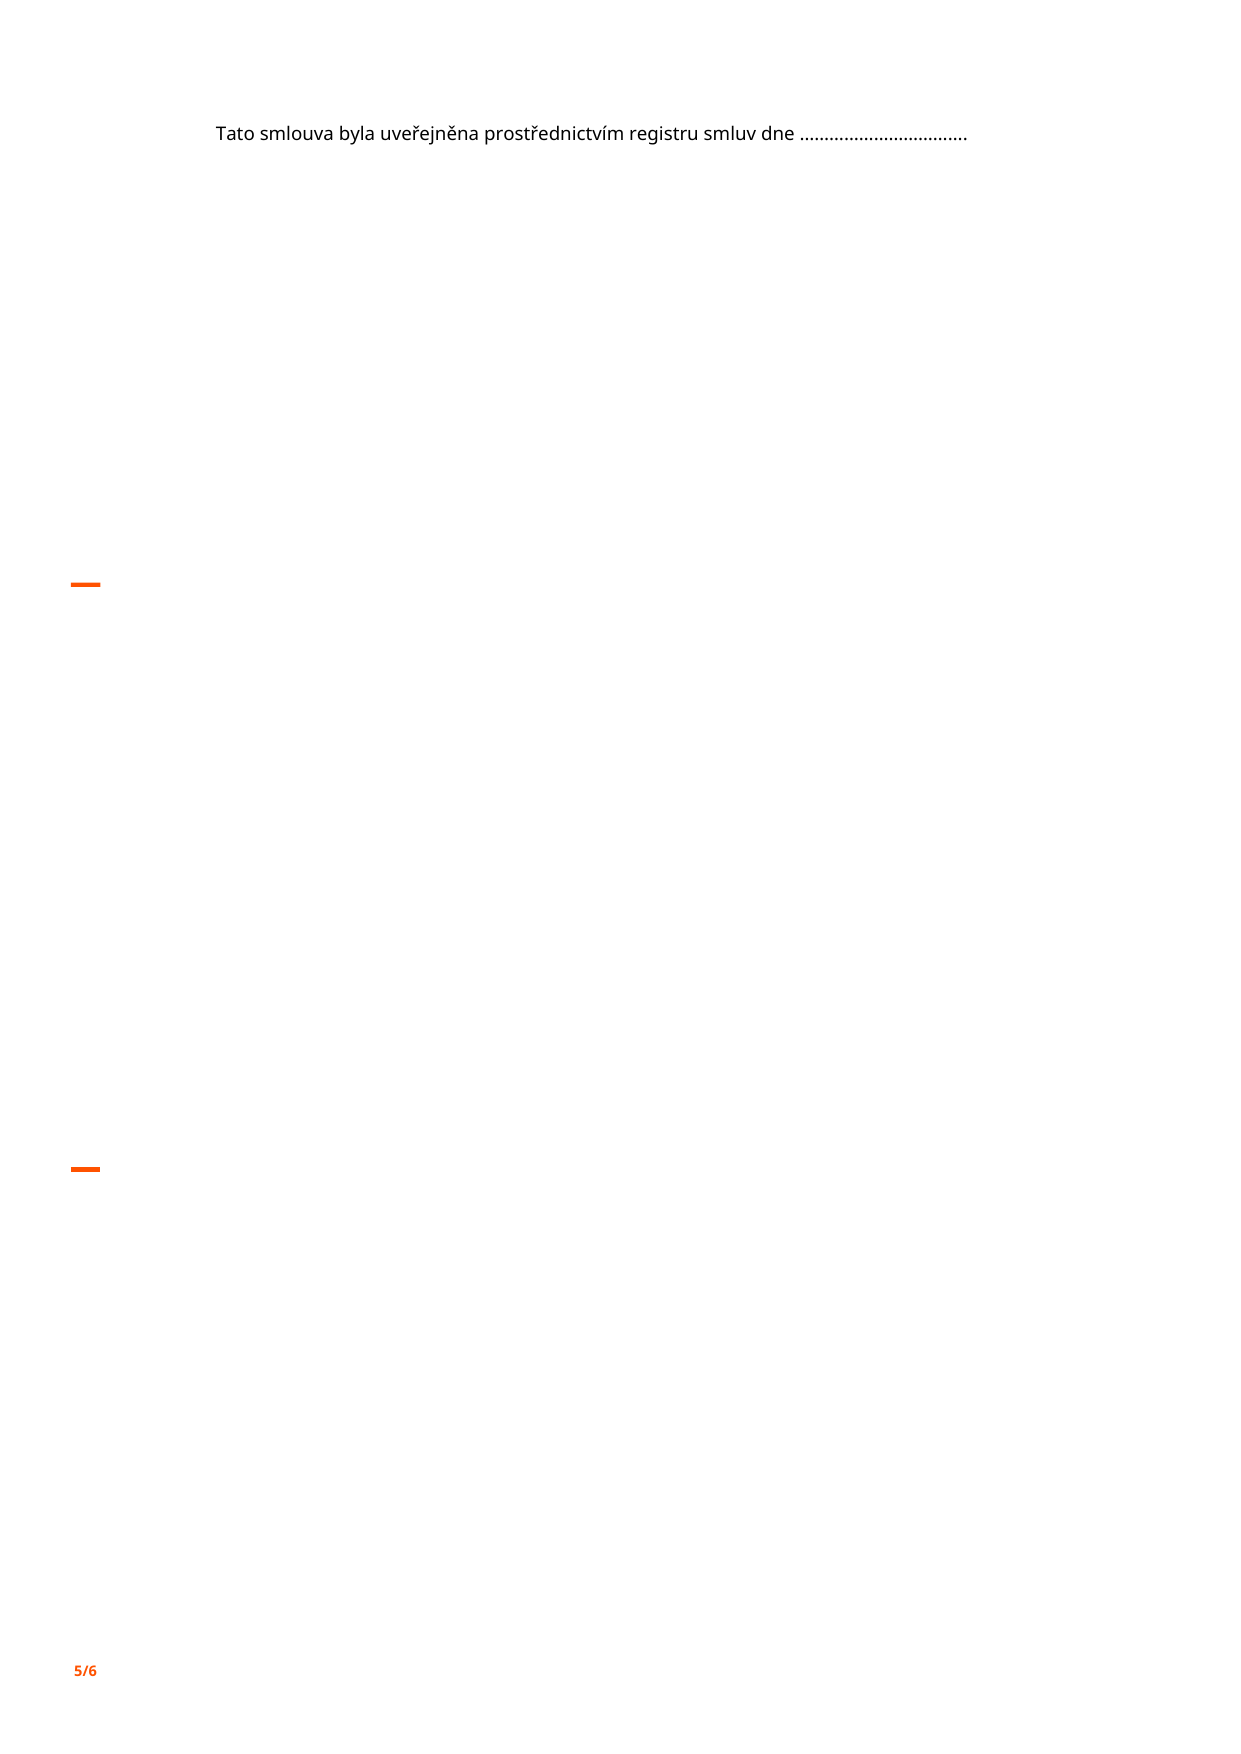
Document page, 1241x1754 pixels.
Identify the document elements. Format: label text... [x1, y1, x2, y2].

text Tato smlouva byla uveřejněna prostřednictvím registru smluv dne ……………………………. [216, 121, 1122, 146]
